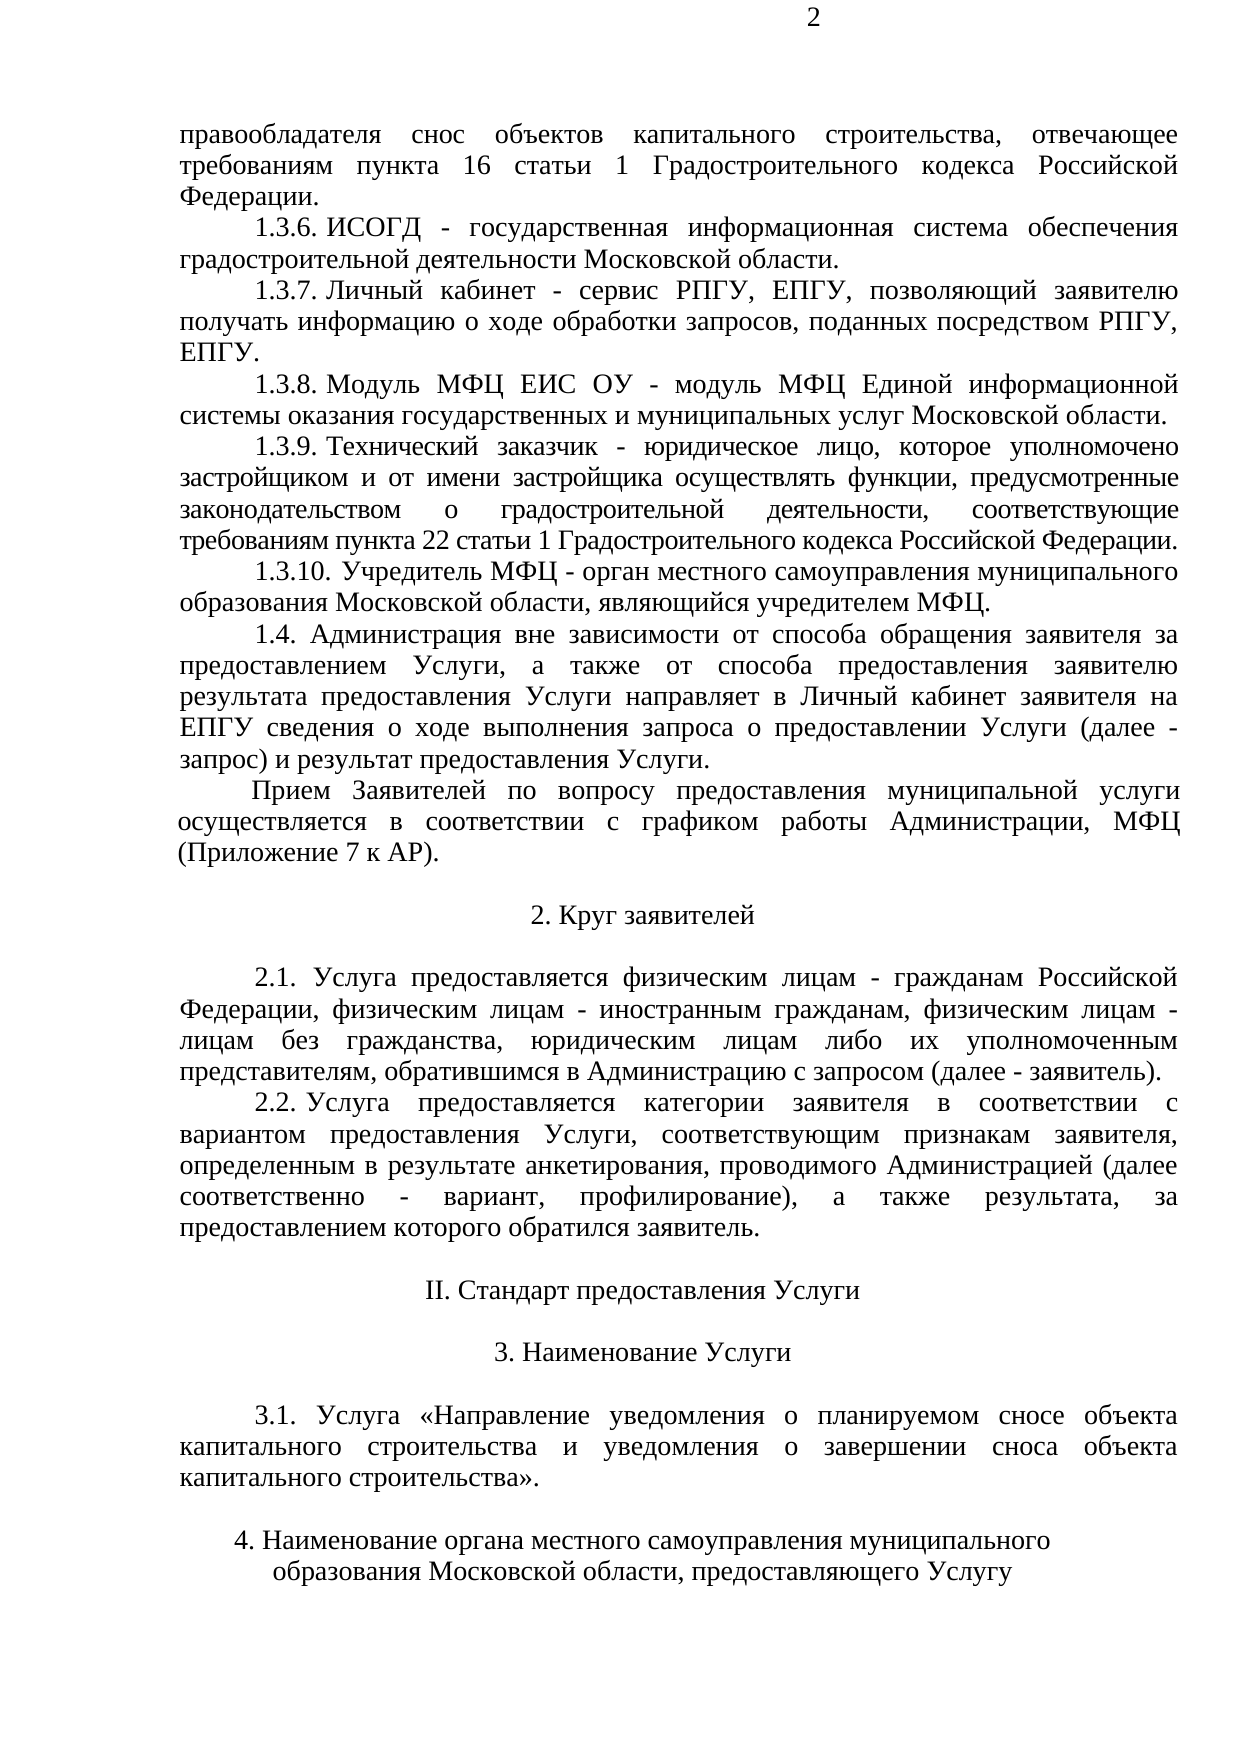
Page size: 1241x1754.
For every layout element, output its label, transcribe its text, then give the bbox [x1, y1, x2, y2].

list Учредитель МФЦ - орган местного самоуправления муниципального образования Московской области, являющийся учредителем МФЦ. [179, 556, 1179, 618]
list Личный кабинет - сервис РПГУ, ЕПГУ, позволяющий заявителю получать информацию о ходе обработки запросов, поданных посредством РПГУ, ЕПГУ. [179, 274, 1179, 368]
text 3. Наименование Услуги [177, 1337, 1108, 1368]
list Технический заказчик - юридическое лицо, которое уполномочено застройщиком и от имени застройщика осуществлять функции, предусмотренные законодательством о градостроительной деятельности, соответствующие требованиям пункта 22 статьи 1 Градостроительного кодекса Российской Федерации. [179, 431, 1179, 556]
list ИСОГД - государственная информационная система обеспечения градостроительной деятельности Московской области. [179, 212, 1179, 274]
text 1.4. Администрация вне зависимости от способа обращения заявителя за предоставлением Услуги, а также от способа предоставления заявителю результата предоставления Услуги направляет в Личный кабинет заявителя на ЕПГУ сведения о ходе выполнения запроса о предоставлении Услуги (далее - запрос) и результат предоставления Услуги. [179, 618, 1179, 774]
text II. Стандарт предоставления Услуги [177, 1274, 1108, 1306]
list Услуга предоставляется категории заявителя в соответствии с вариантом предоставления Услуги, соответствующим признакам заявителя, определенным в результате анкетирования, проводимого Администрацией (далее соответственно - вариант, профилирование), а также результата, за предоставлением которого обратился заявитель. [179, 1087, 1179, 1243]
list Модуль МФЦ ЕИС ОУ - модуль МФЦ Единой информационной системы оказания государственных и муниципальных услуг Московской области. [179, 368, 1179, 431]
text 3.1. Услуга «Направление уведомления о планируемом сносе объекта капитального строительства и уведомления о завершении сноса объекта капитального строительства». [179, 1399, 1179, 1493]
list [179, 118, 1179, 212]
text Прием Заявителей по вопросу предоставления муниципальной услуги осуществляется в соответствии с графиком работы Администрации, МФЦ (Приложение 7 к АР). [177, 774, 1181, 868]
text 2. Круг заявителей [177, 899, 1108, 931]
text 4. Наименование органа местного самоуправления муниципального образования Московской области, предоставляющего Услугу [177, 1524, 1108, 1587]
list Услуга предоставляется физическим лицам - гражданам Российской Федерации, физическим лицам - иностранным гражданам, физическим лицам - лицам без гражданства, юридическим лицам либо их уполномоченным представителям, обратившимся в Администрацию с запросом (далее - заявитель). [179, 962, 1179, 1087]
